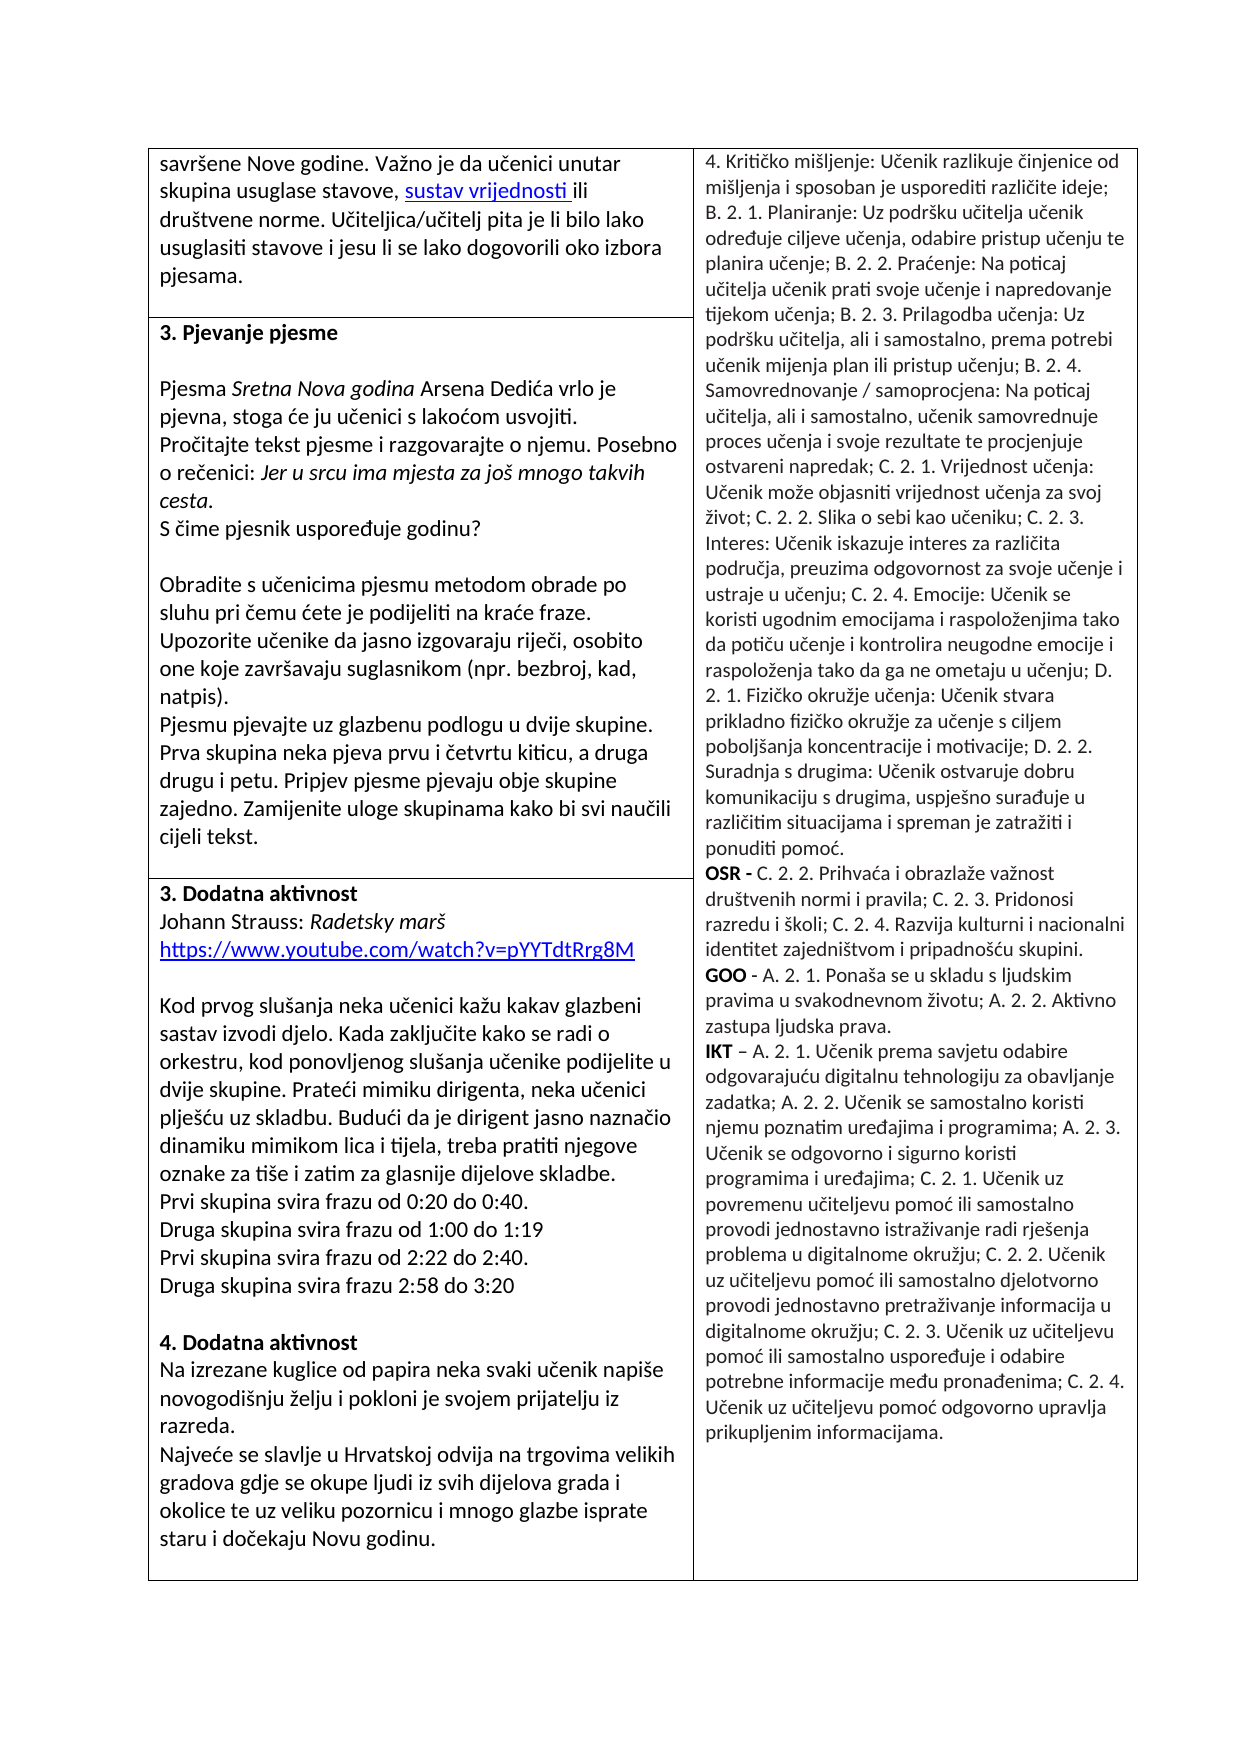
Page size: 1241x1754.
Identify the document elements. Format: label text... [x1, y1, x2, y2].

table_cell 3. Pjevanje pjesme Pjesma Sretna Nova godina Arsena Dedića vrlo je pjevna, stoga će ju učenici s lakoćom usvojiti. Pročitajte tekst pjesme i razgovarajte o njemu. Posebno o rečenici: Jer u srcu ima mjesta za još mnogo takvih cesta. S čime pjesnik uspoređuje godinu? Obradite s učenicima pjesmu metodom obrade po sluhu pri čemu ćete je podijeliti na kraće fraze. Upozorite učenike da jasno izgovaraju riječi, osobito one koje završavaju suglasnikom (npr. bezbroj, kad, natpis). Pjesmu pjevajte uz glazbenu podlogu u dvije skupine. Prva skupina neka pjeva prvu i četvrtu kiticu, a druga drugu i petu. Pripjev pjesme pjevaju obje skupine zajedno. Zamijenite uloge skupinama kako bi svi naučili cijeli tekst. [149, 318, 693, 878]
table_cell 3. Dodatna aktivnost Johann Strauss: Radetsky marš https://www.youtube.com/watch?v=pYYTdtRrg8M Kod prvog slušanja neka učenici kažu kakav glazbeni sastav izvodi djelo. Kada zaključite kako se radi o orkestru, kod ponovljenog slušanja učenike podijelite u dvije skupine. Prateći mimiku dirigenta, neka učenici plješću uz skladbu. Budući da je dirigent jasno naznačio dinamiku mimikom lica i tijela, treba pratiti njegove oznake za tiše i zatim za glasnije dijelove skladbe. Prvi skupina svira frazu od 0:20 do 0:40. Druga skupina svira frazu od 1:00 do 1:19 Prvi skupina svira frazu od 2:22 do 2:40. Druga skupina svira frazu 2:58 do 3:20 4. Dodatna aktivnost Na izrezane kuglice od papira neka svaki učenik napiše novogodišnju želju i pokloni je svojem prijatelju iz razreda. Najveće se slavlje u Hrvatskoj odvija na trgovima velikih gradova gdje se okupe ljudi iz svih dijelova grada i okolice te uz veliku pozornicu i mnogo glazbe isprate staru i dočekaju Novu godinu. [149, 879, 693, 1580]
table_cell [694, 149, 1137, 1580]
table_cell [149, 149, 693, 317]
